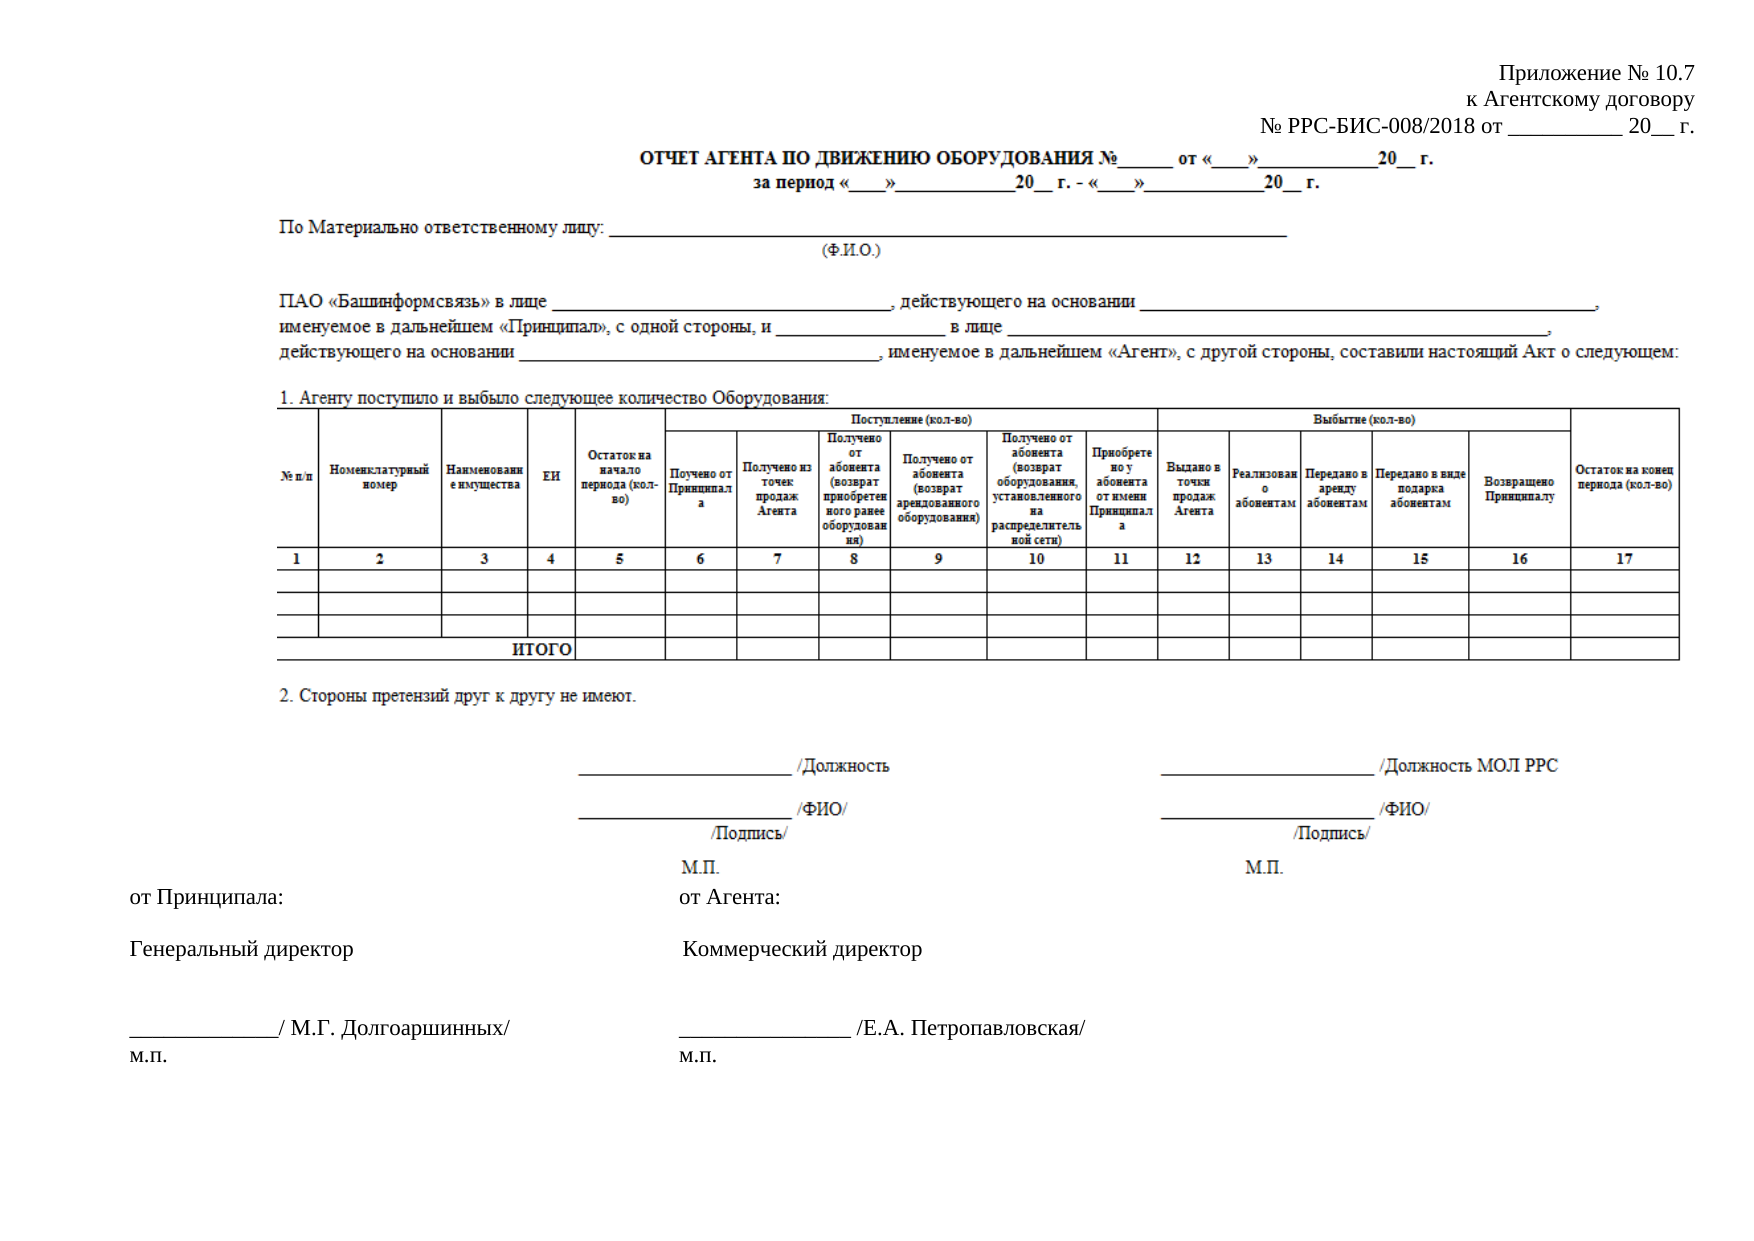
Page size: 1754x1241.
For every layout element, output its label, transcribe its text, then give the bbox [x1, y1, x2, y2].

text к Агентскому договору [118, 85, 1695, 112]
text № РРС-БИС-008/2018 от __________ 20__ г. [118, 112, 1695, 138]
picture [277, 138, 1696, 883]
text Приложение № 10.7 [118, 59, 1695, 85]
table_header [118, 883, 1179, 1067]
